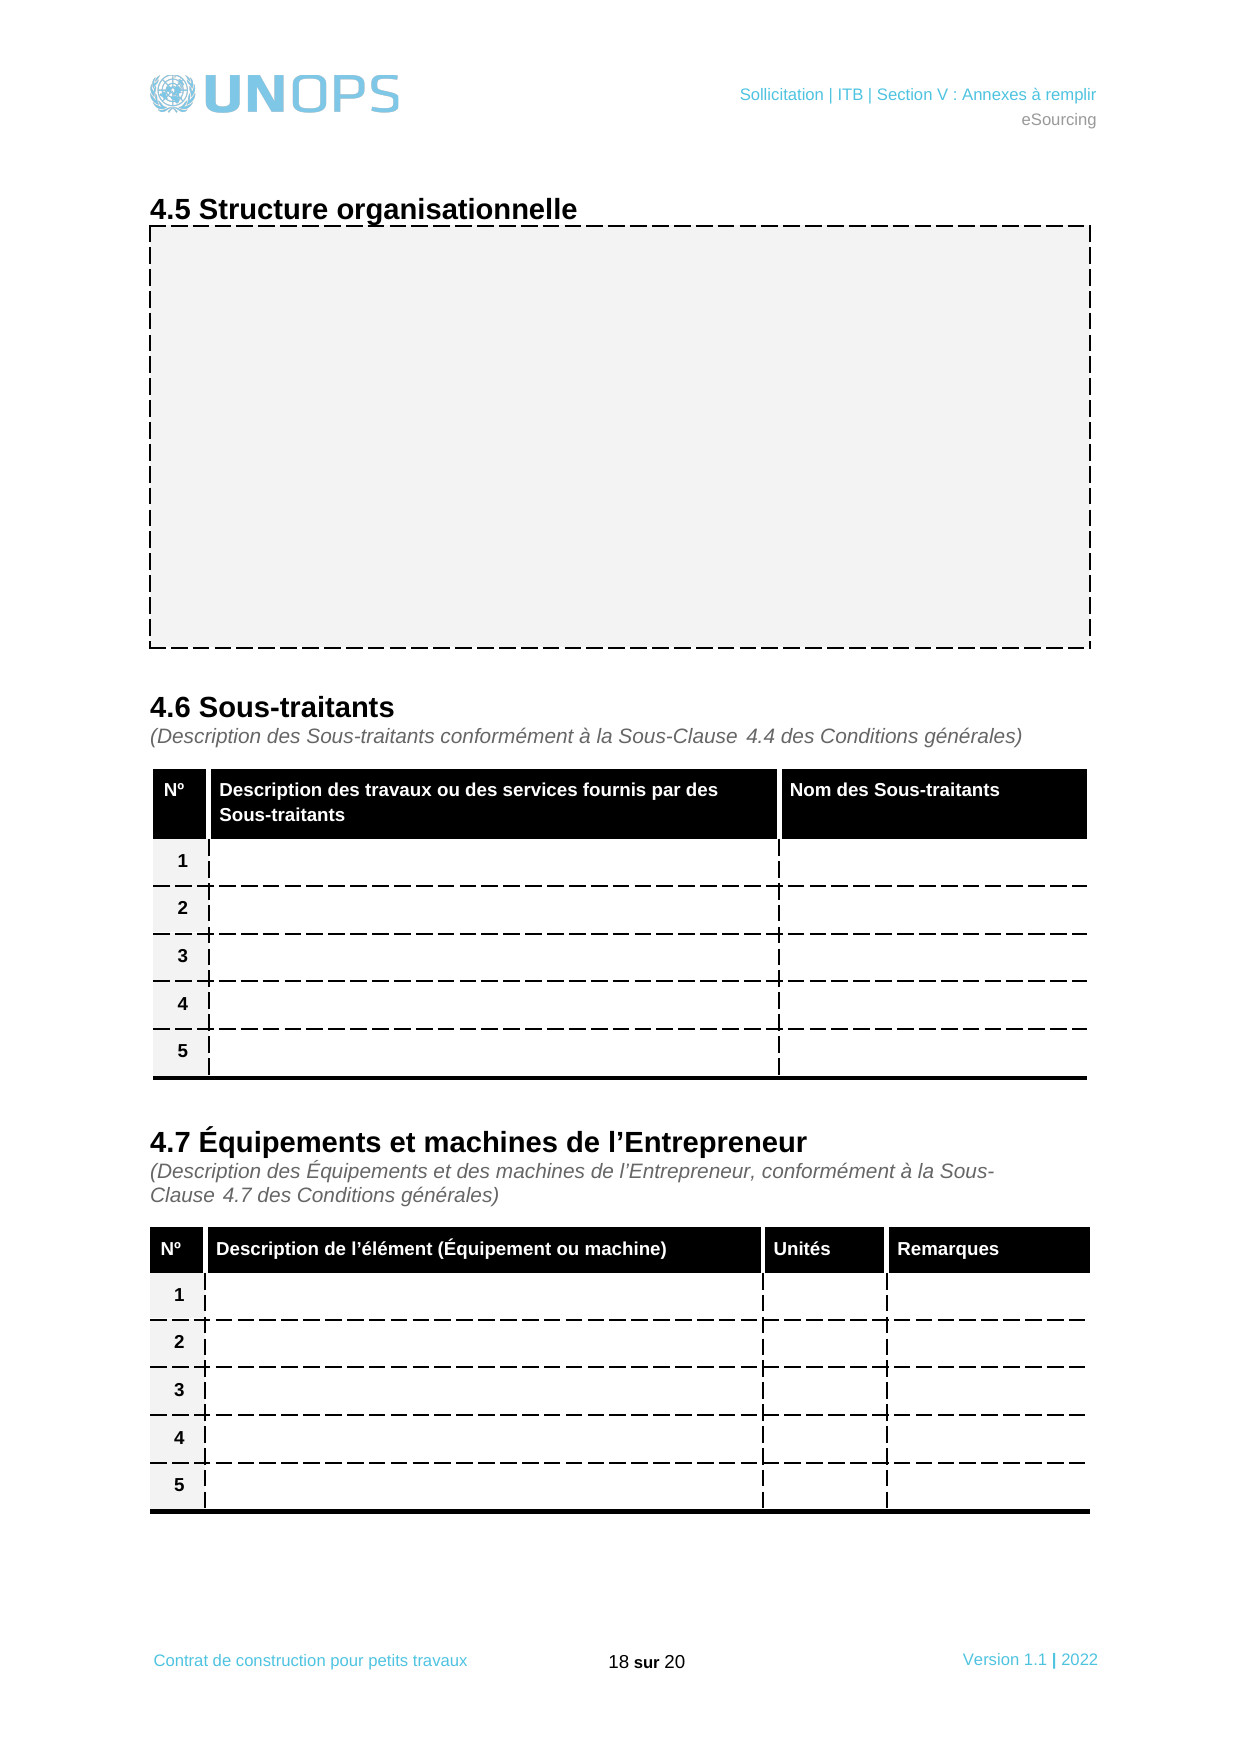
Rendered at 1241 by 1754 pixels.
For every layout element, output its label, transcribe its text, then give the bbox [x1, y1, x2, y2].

table_cell [887, 1273, 1090, 1318]
table_cell 3 [153, 933, 209, 980]
table_header Description des travaux ou des services fournis par des Sous-traitants [211, 769, 777, 839]
table_cell [763, 1273, 887, 1318]
table_header Unités [765, 1227, 884, 1273]
table_cell [779, 885, 1087, 932]
table_cell [205, 1366, 763, 1414]
table_cell 5 [153, 1028, 209, 1076]
table_cell [763, 1319, 887, 1366]
table_cell 4 [150, 1414, 205, 1462]
table_cell 2 [153, 885, 209, 932]
table_cell [779, 980, 1087, 1028]
table_cell [887, 1414, 1090, 1462]
subtitle 4.5 Structure organisationnelle [150, 192, 1090, 225]
table_header Nom des Sous-traitants [782, 769, 1087, 839]
table_cell [209, 933, 779, 980]
table_cell 1 [153, 839, 209, 885]
table_header Description de l’élément (Équipement ou machine) [208, 1227, 761, 1273]
table_cell [763, 1414, 887, 1462]
table_cell [209, 839, 779, 885]
table_cell [779, 839, 1087, 885]
table_cell [887, 1462, 1090, 1509]
table_cell [779, 933, 1087, 980]
subtitle 4.7 Équipements et machines de l’Entrepreneur [150, 1125, 1090, 1158]
table_cell [205, 1462, 763, 1509]
table_cell 3 [150, 1366, 205, 1414]
table_cell 2 [150, 1319, 205, 1366]
text (Description des Équipements et des machines de l’Entrepreneur, conformément à la Sous-Clause 4.7 des Conditions générales) [150, 1158, 1093, 1206]
table_cell [763, 1366, 887, 1414]
table_cell [205, 1414, 763, 1462]
table_cell [209, 885, 779, 932]
table_header Remarques [889, 1227, 1090, 1273]
picture [150, 75, 399, 113]
table_cell 5 [150, 1462, 205, 1509]
table_cell [763, 1462, 887, 1509]
table_cell [205, 1319, 763, 1366]
table_cell [209, 1028, 779, 1076]
table_cell 4 [153, 980, 209, 1028]
table_cell [779, 1028, 1087, 1076]
table_header Nº [150, 1227, 203, 1273]
table_cell [887, 1366, 1090, 1414]
table_cell 1 [150, 1273, 205, 1318]
text (Description des Sous-traitants conformément à la Sous-Clause 4.4 des Conditions générales) [150, 724, 1093, 748]
subtitle 4.6 Sous-traitants [150, 690, 1090, 724]
table_header Nº [153, 769, 206, 839]
table_cell [209, 980, 779, 1028]
table_cell [205, 1273, 763, 1318]
table_cell [887, 1319, 1090, 1366]
table_header [150, 225, 1090, 647]
